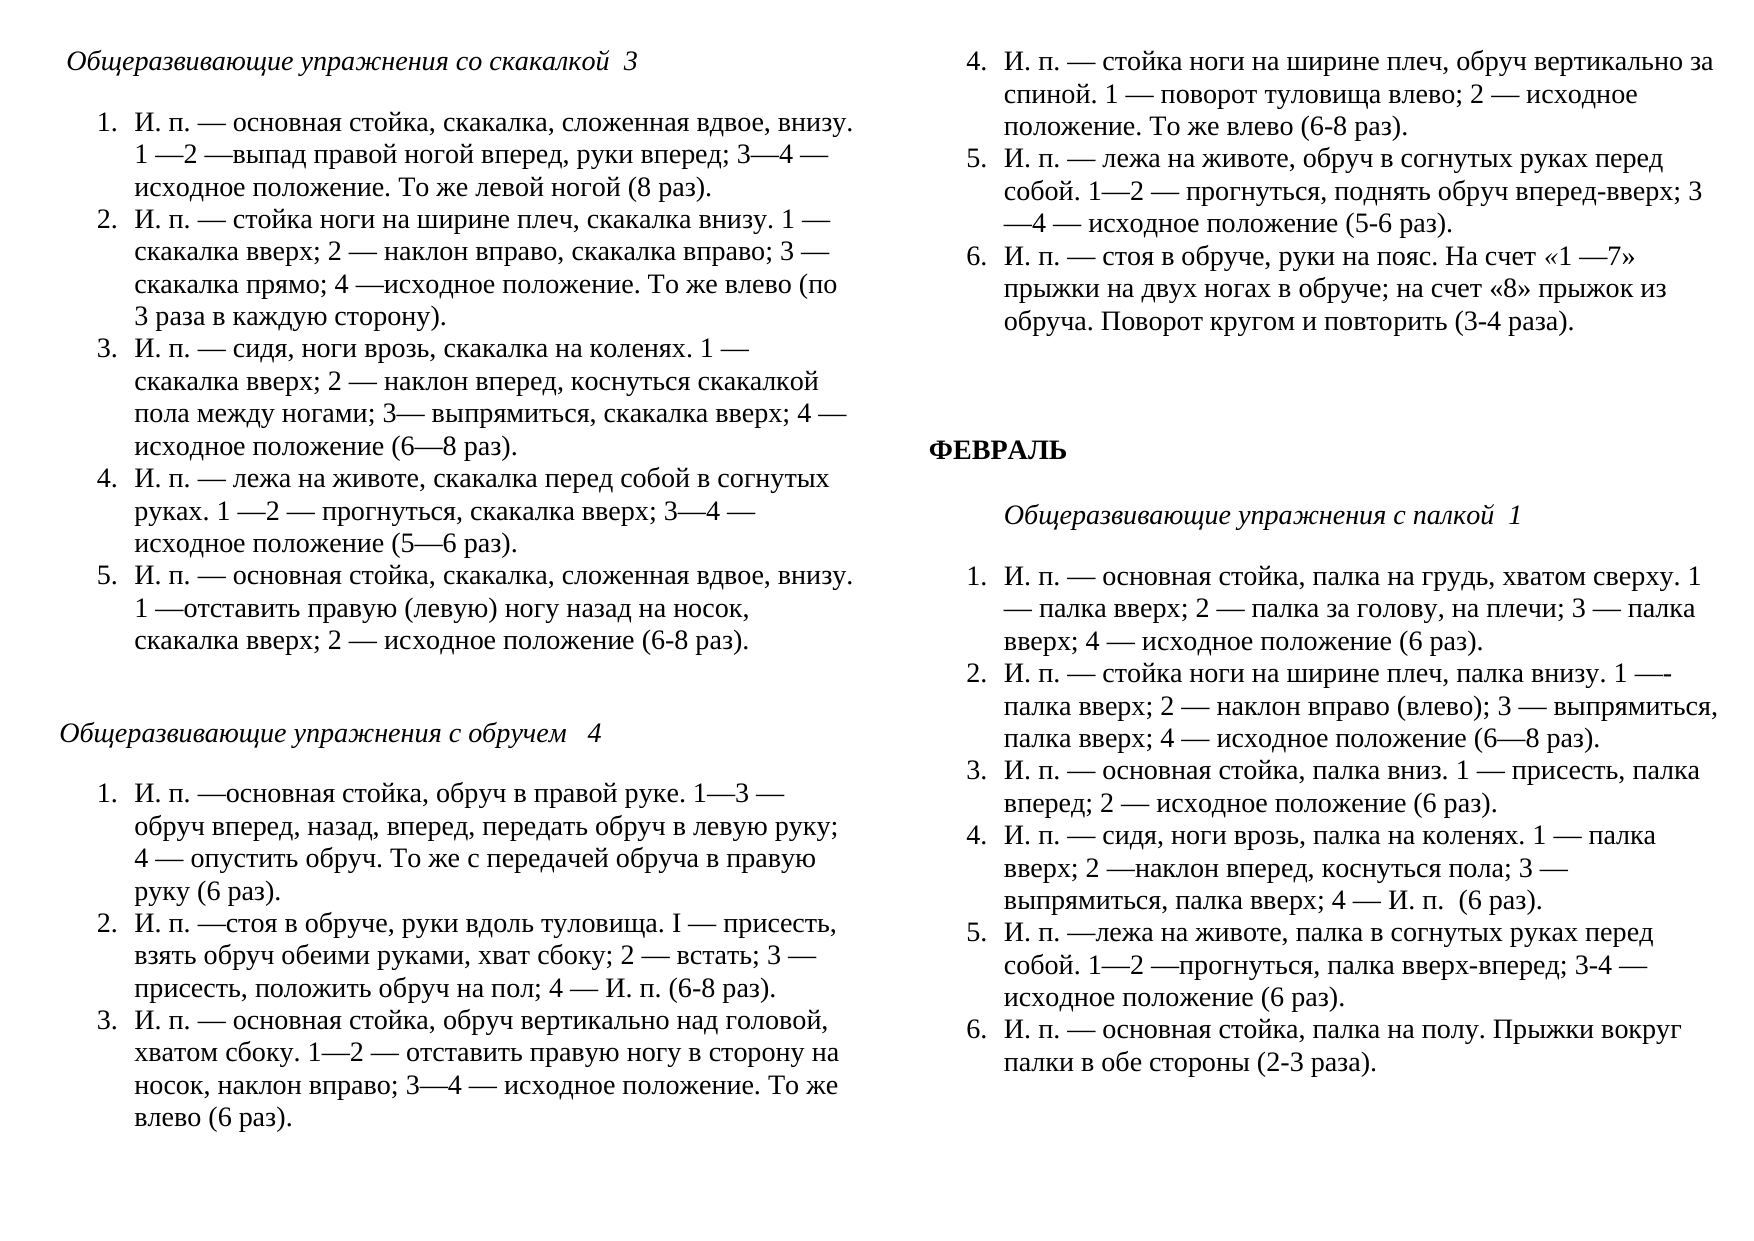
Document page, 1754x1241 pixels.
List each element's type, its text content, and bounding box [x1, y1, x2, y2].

text Общеразвивающие упражнения с палкой 1 [1004, 498, 1724, 530]
list И. п. — основная стойка, палка вниз. 1 — присесть, палка вперед; 2 — исходное положение (6 раз). [966, 753, 1724, 818]
list И. п. — стойка ноги на ширине плеч, палка внизу. 1 —- палка вверх; 2 — наклон вправо (влево); 3 — выпрямиться, палка вверх; 4 — исходное положение (6—8 раз). [966, 656, 1724, 753]
list И. п. —стоя в обруче, руки вдоль туловища. I — присесть, взять обруч обеими руками, хват сбоку; 2 — встать; 3 — присесть, положить обруч на пол; 4 — И. п. (6-8 раз). [97, 906, 855, 1003]
list И. п. — лежа на животе, скакалка перед собой в согнутых руках. 1 —2 — прогнуться, скакалка вверх; 3—4 — исходное положение (5—6 раз). [97, 461, 855, 558]
list И. п. — стойка ноги на ширине плеч, обруч вертикально за спиной. 1 — поворот туловища влево; 2 — исходное положение. То же влево (6-8 раз). [966, 44, 1724, 142]
list И. п. —основная стойка, обруч в правой руке. 1—3 —обруч вперед, назад, вперед, передать обруч в левую руку; 4 — опустить обруч. То же с передачей обруча в правую руку (6 раз). [97, 776, 855, 906]
text Общеразвивающие упражнения со скакалкой 3 [59, 44, 855, 105]
list И. п. — сидя, ноги врозь, скакалка на коленях. 1 — скакалка вверх; 2 — наклон вперед, коснуться скакалкой пола между ногами; 3— выпрямиться, скакалка вверх; 4 — исходное положение (6—8 раз). [97, 332, 855, 461]
text ФЕВРАЛЬ [929, 433, 1724, 466]
list И. п. — стойка ноги на ширине плеч, скакалка внизу. 1 — скакалка вверх; 2 — наклон вправо, скакалка вправо; 3 — скакалка прямо; 4 —исходное положение. То же влево (по 3 раза в каждую сторону). [97, 202, 855, 332]
list И. п. — основная стойка, скакалка, сложенная вдвое, внизу. 1 —2 —выпад правой ногой вперед, руки вперед; 3—4 — исходное положение. То же левой ногой (8 раз). [97, 105, 855, 202]
list И. п. — основная стойка, скакалка, сложенная вдвое, внизу. 1 —отставить правую (левую) ногу назад на носок, скакалка вверх; 2 — исходное положение (6-8 раз). [97, 558, 855, 656]
list И. п. — лежа на животе, обруч в согнутых руках перед собой. 1—2 — прогнуться, поднять обруч вперед-вверх; 3—4 — исходное положение (5-6 раз). [966, 142, 1724, 239]
list И. п. — стоя в обруче, руки на пояс. На счет «1 —7» прыжки на двух ногах в обруче; на счет «8» прыжок из обруча. Поворот кругом и повторить (3-4 раза). [966, 239, 1724, 336]
list И. п. — основная стойка, палка на полу. Прыжки вокруг палки в обе стороны (2-3 раза). [966, 1013, 1724, 1077]
list И. п. —лежа на животе, палка в согнутых руках перед собой. 1—2 —прогнуться, палка вверх-вперед; 3-4 — исходное положение (6 раз). [966, 915, 1724, 1013]
list И. п. — сидя, ноги врозь, палка на коленях. 1 — палка вверх; 2 —наклон вперед, коснуться пола; 3 — выпрямиться, палка вверх; 4 — И. п. (6 раз). [966, 818, 1724, 915]
list И. п. — основная стойка, обруч вертикально над головой, хватом сбоку. 1—2 — отставить правую ногу в сторону на носок, наклон вправо; 3—4 — исходное положение. То же влево (6 раз). [97, 1003, 855, 1133]
list И. п. — основная стойка, палка на грудь, хватом сверху. 1— палка вверх; 2 — палка за голову, на плечи; 3 — палка вверх; 4 — исходное положение (6 раз). [966, 559, 1724, 656]
text Общеразвивающие упражнения с обручем 4 [59, 716, 855, 776]
